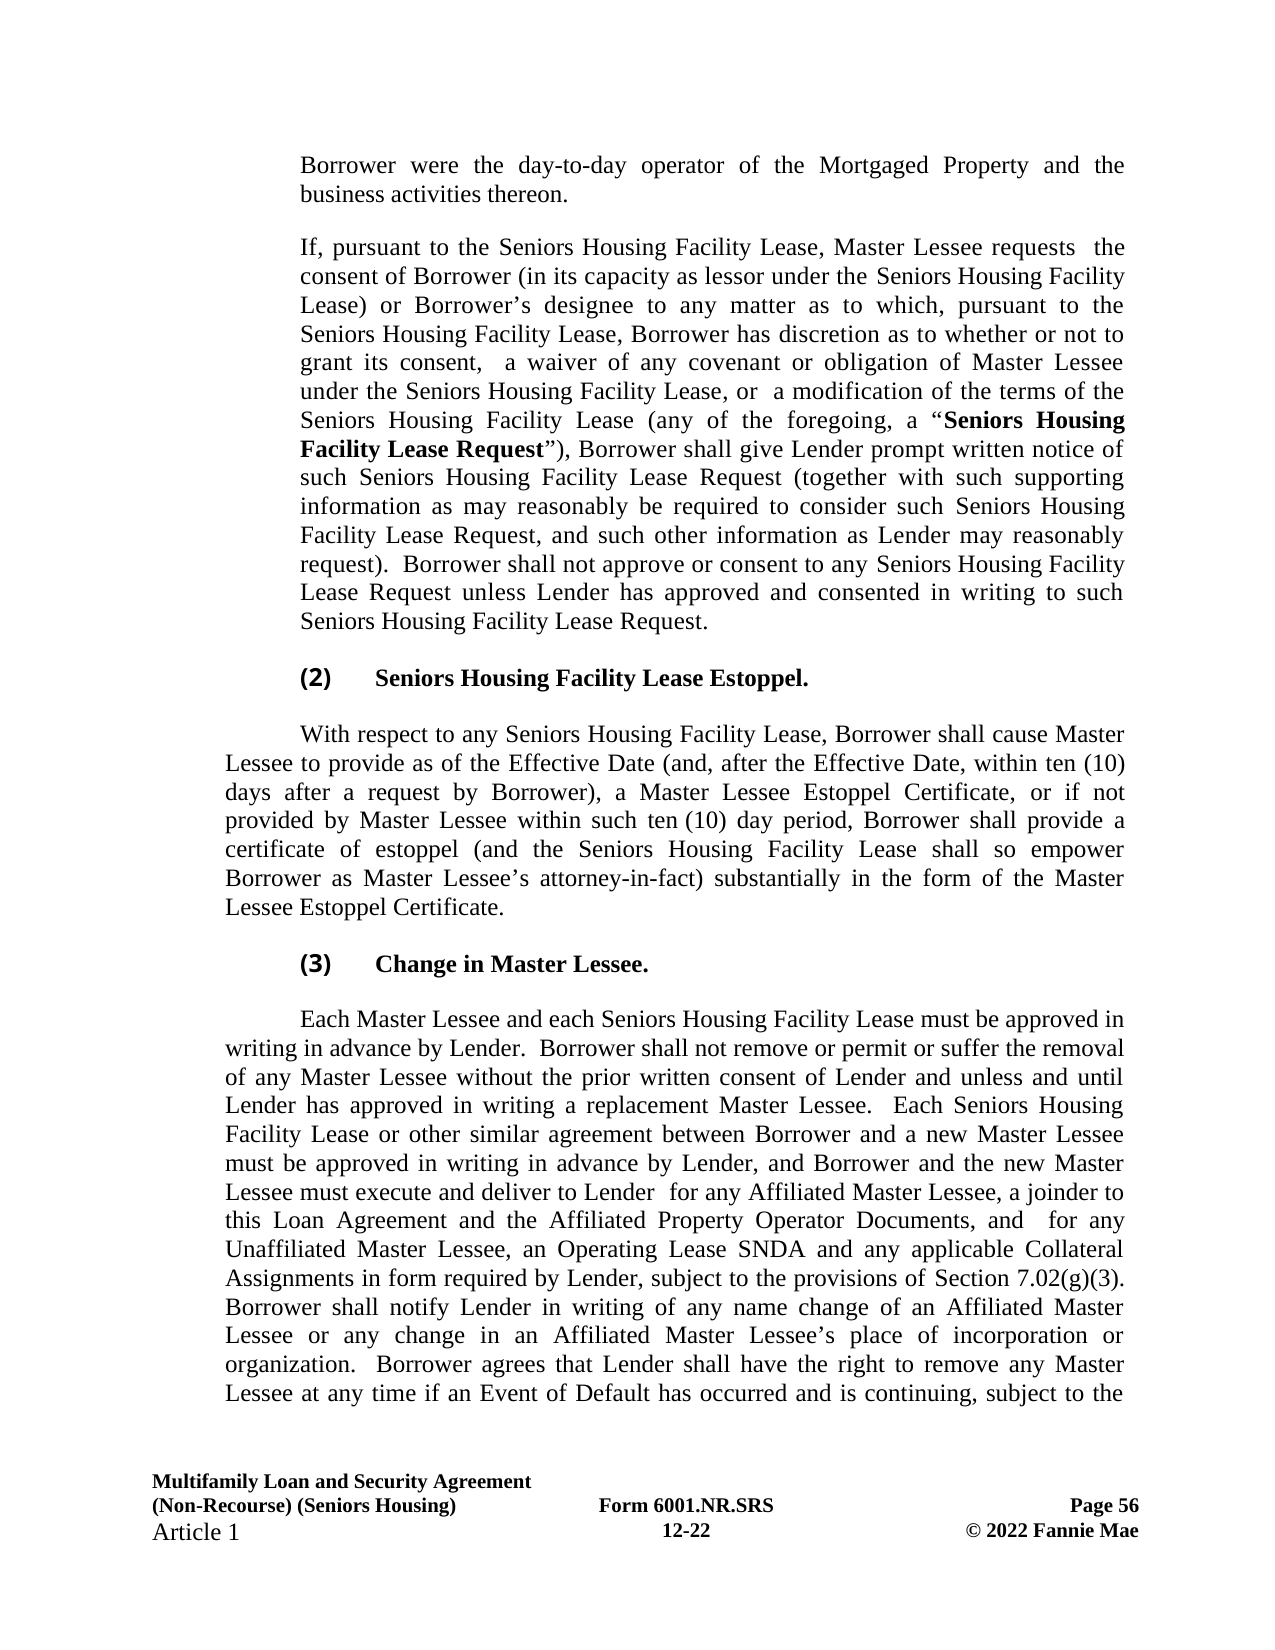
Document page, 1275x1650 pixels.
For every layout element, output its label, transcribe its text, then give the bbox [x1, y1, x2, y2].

subtitle Change in Master Lessee. [225, 945, 1125, 979]
subtitle Seniors Housing Facility Lease Estoppel. [225, 660, 1125, 694]
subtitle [300, 150, 1125, 207]
text With respect to any Seniors Housing Facility Lease, Borrower shall cause Master Lessee to provide as of the Effective Date (and, after the Effective Date, within ten (10) days after a request by Borrower), a Master Lessee Estoppel Certificate, or if not provided by Master Lessee within such ten (10) day period, Borrower shall provide a certificate of estoppel (and the Seniors Housing Facility Lease shall so empower Borrower as Master Lessee’s attorney-in-fact) substantially in the form of the Master Lessee Estoppel Certificate. [225, 719, 1125, 920]
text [225, 1004, 1125, 1407]
subtitle If, pursuant to the Seniors Housing Facility Lease, Master Lessee requests the consent of Borrower (in its capacity as lessor under the Seniors Housing Facility Lease) or Borrower’s designee to any matter as to which, pursuant to the Seniors Housing Facility Lease, Borrower has discretion as to whether or not to grant its consent, a waiver of any covenant or obligation of Master Lessee under the Seniors Housing Facility Lease, or a modification of the terms of the Seniors Housing Facility Lease (any of the foregoing, a “Seniors Housing Facility Lease Request”), Borrower shall give Lender prompt written notice of such Seniors Housing Facility Lease Request (together with such supporting information as may reasonably be required to consider such Seniors Housing Facility Lease Request, and such other information as Lender may reasonably request). Borrower shall not approve or consent to any Seniors Housing Facility Lease Request unless Lender has approved and consented in writing to such Seniors Housing Facility Lease Request. [300, 232, 1125, 635]
